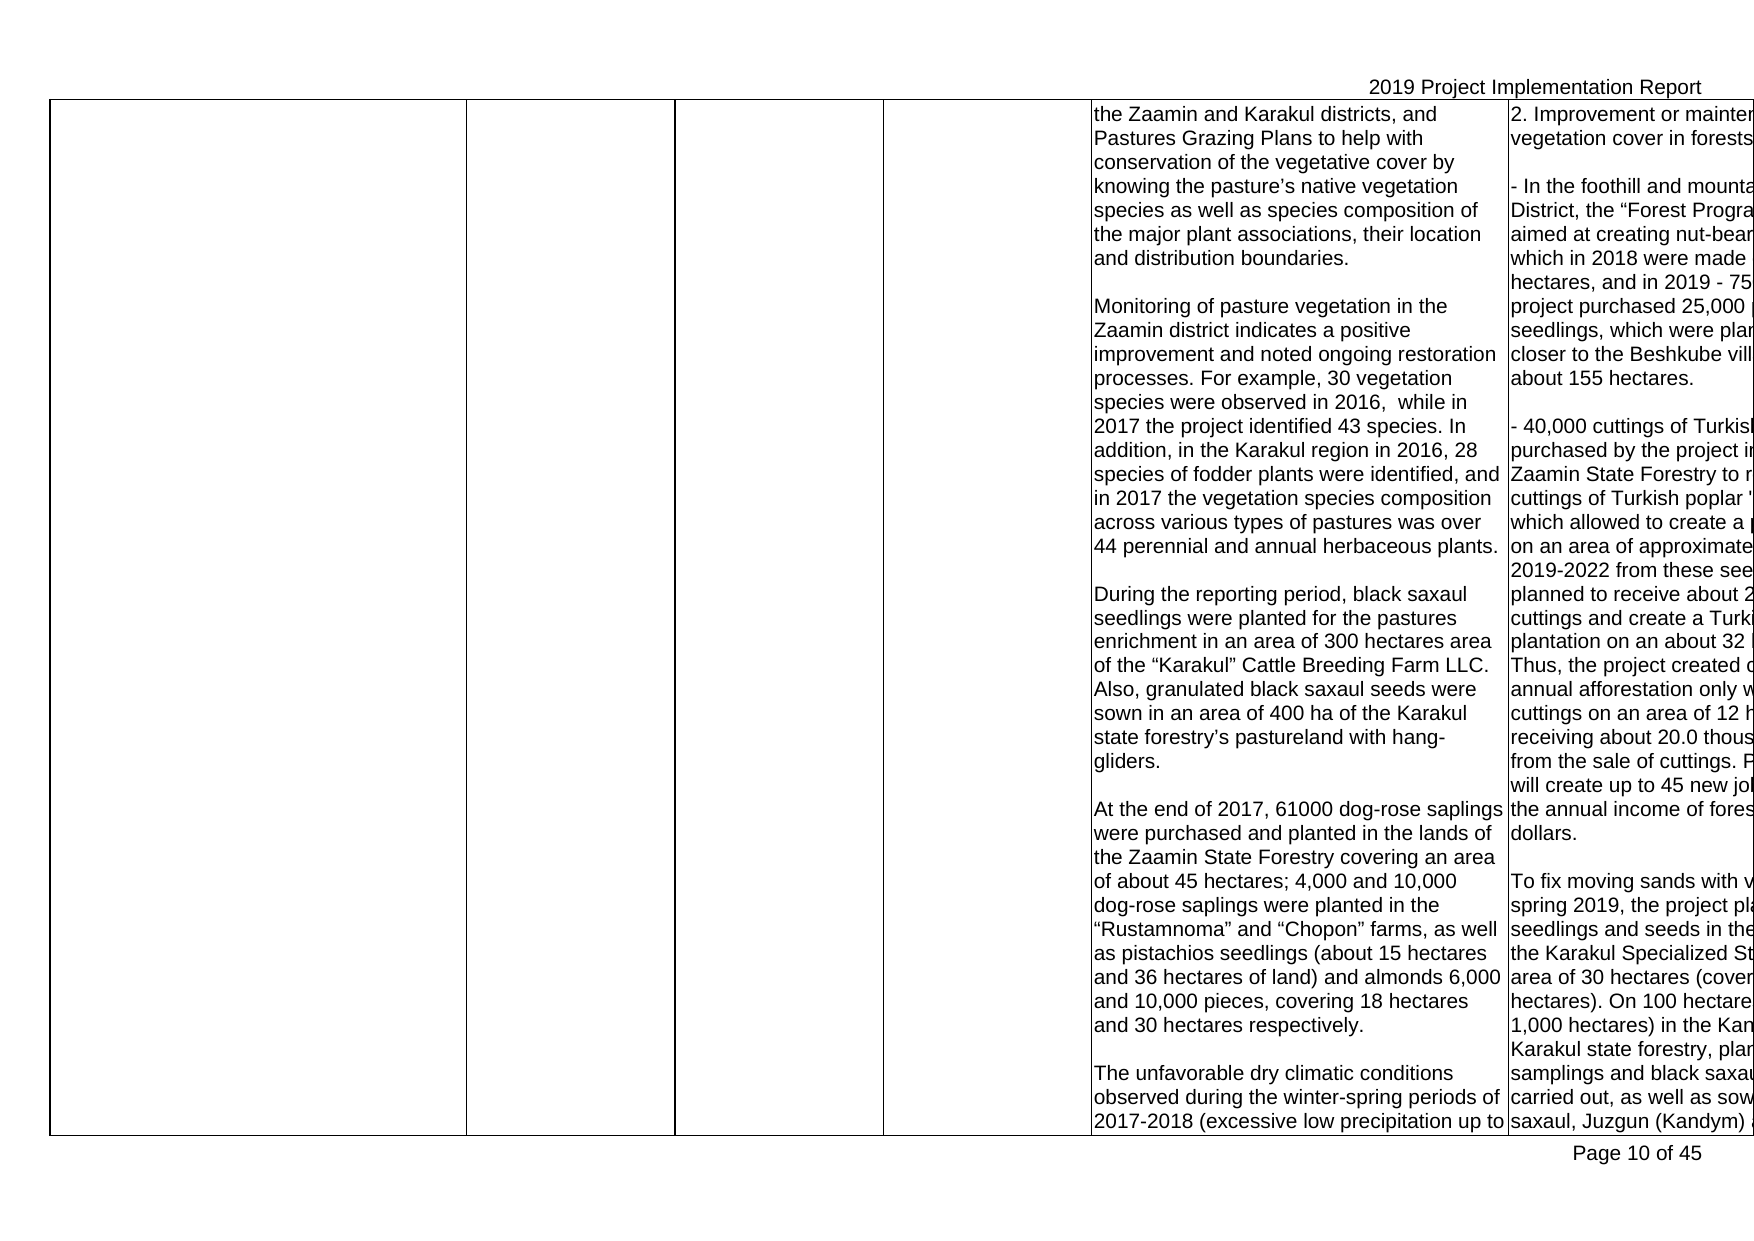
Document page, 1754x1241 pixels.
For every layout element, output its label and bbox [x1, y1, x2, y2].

table_cell [51, 100, 466, 1134]
table_cell [676, 100, 883, 1134]
table_cell [467, 100, 674, 1134]
table_cell [1509, 100, 1753, 1134]
table_cell [1092, 100, 1508, 1134]
table_cell [884, 100, 1091, 1134]
